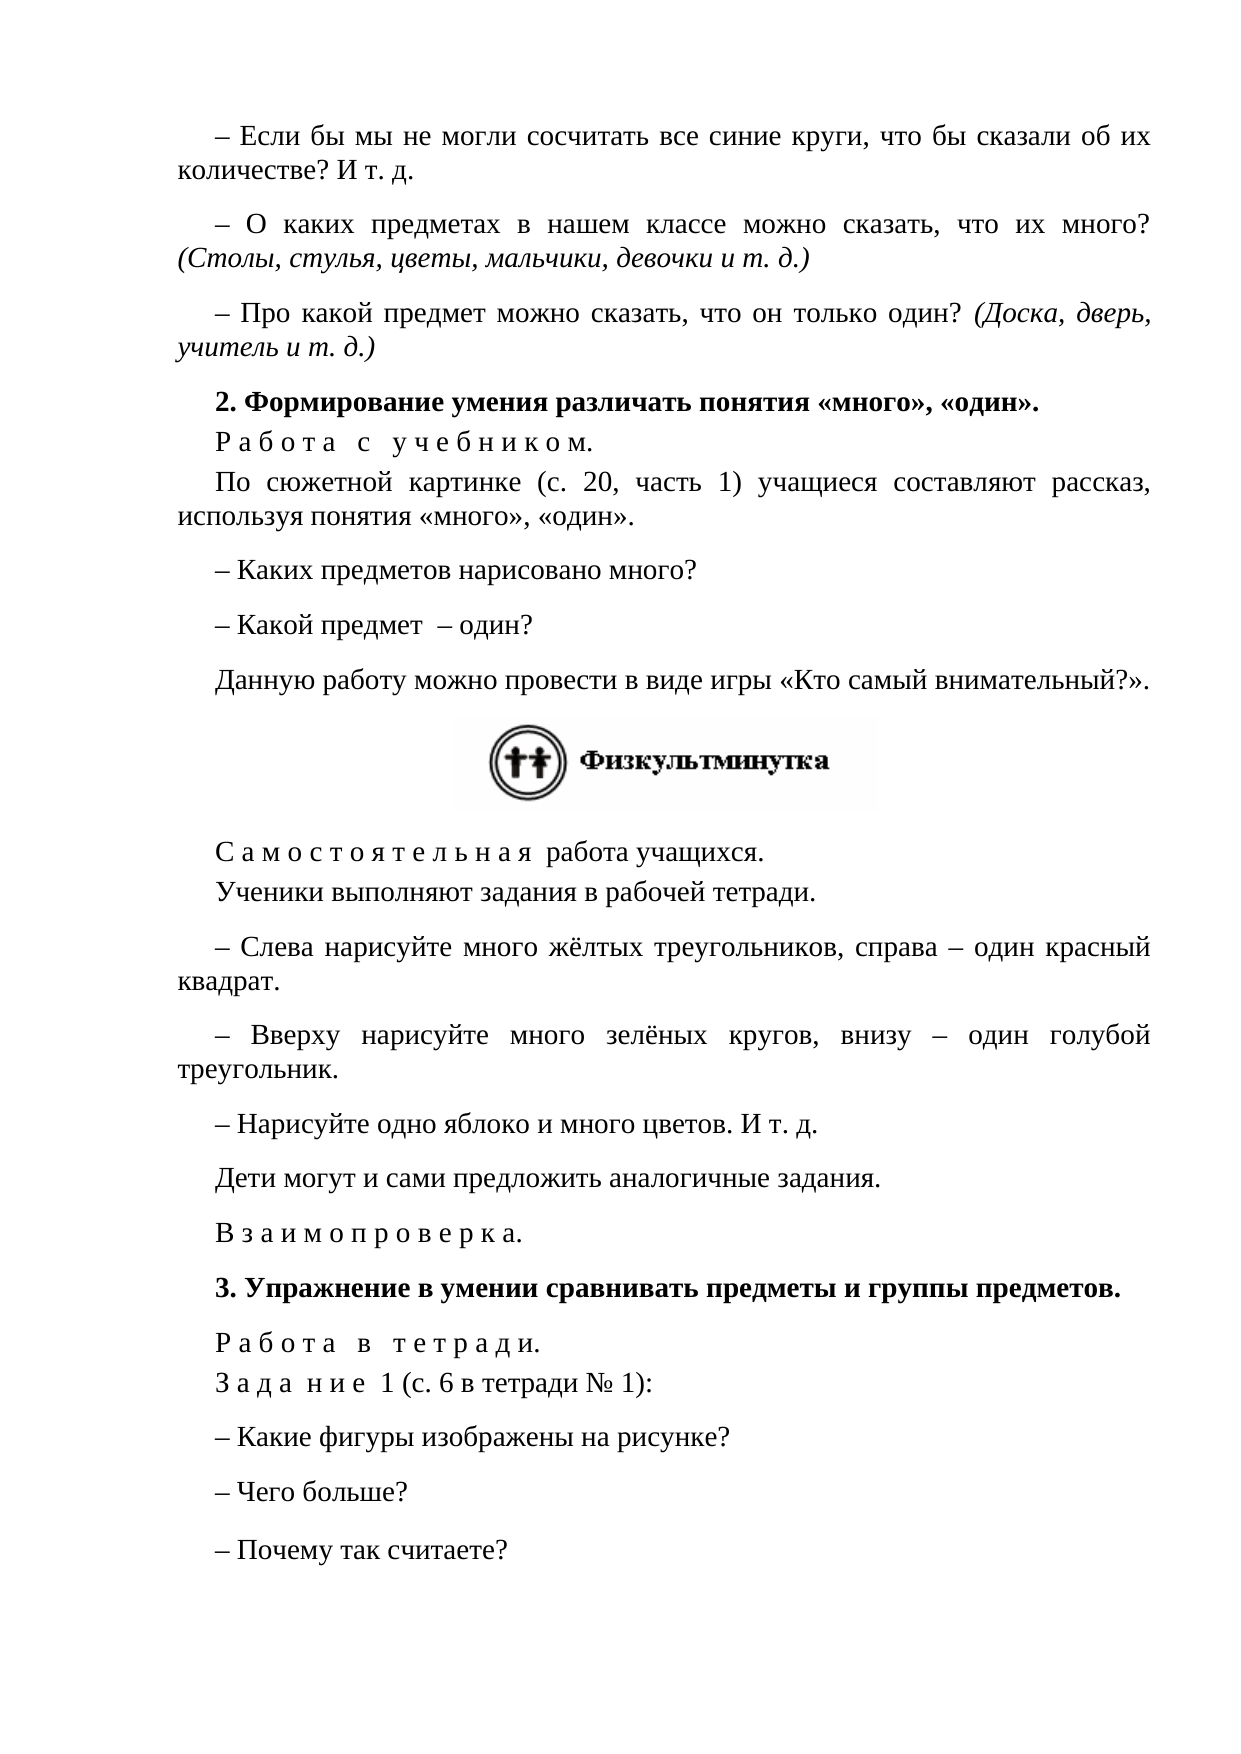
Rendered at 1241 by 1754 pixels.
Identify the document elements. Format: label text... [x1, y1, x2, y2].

text Ученики выполняют задания в рабочей тетради. [177, 874, 1152, 908]
text – Про какой предмет можно сказать, что он только один? (Доска, дверь, учитель и т. д.) [177, 295, 1152, 363]
text – Какой предмет – один? [177, 607, 1152, 641]
text В з а и м о п р о в е р к а. [177, 1215, 1152, 1249]
text – Почему так считаете? [177, 1532, 1152, 1565]
text Дети могут и сами предложить аналогичные задания. [177, 1161, 1152, 1194]
text – Слева нарисуйте много жёлтых треугольников, справа – один красный квадрат. [177, 929, 1152, 996]
text 3. Упражнение в умении сравнивать предметы и группы предметов. [177, 1270, 1152, 1303]
text – Каких предметов нарисовано много? [177, 552, 1152, 586]
text – Нарисуйте одно яблоко и много цветов. И т. д. [177, 1106, 1152, 1139]
text Данную работу можно провести в виде игры «Кто самый внимательный?». [177, 662, 1152, 695]
text – Какие фигуры изображены на рисунке? [177, 1419, 1152, 1453]
text – Чего больше? [177, 1474, 1152, 1508]
text 2. Формирование умения различать понятия «много», «один». [177, 384, 1152, 417]
text З а д а н и е 1 (с. 6 в тетради № 1): [177, 1365, 1152, 1398]
text Р а б о т а в т е т р а д и. [177, 1325, 1152, 1358]
text Р а б о т а с у ч е б н и к о м. [177, 424, 1152, 457]
text По сюжетной картинке (с. 20, часть 1) учащиеся составляют рассказ, используя понятия «много», «один». [177, 464, 1152, 531]
text – О каких предметах в нашем классе можно сказать, что их много? (Столы, стулья, цветы, мальчики, девочки и т. д.) [177, 207, 1152, 274]
text – Вверху нарисуйте много зелёных кругов, внизу – один голубой треугольник. [177, 1017, 1152, 1085]
text – Если бы мы не могли сосчитать все синие круги, что бы сказали об их количестве? И т. д. [177, 118, 1152, 186]
picture [451, 716, 878, 812]
text С а м о с т о я т е л ь н а я работа учащихся. [177, 834, 1152, 868]
